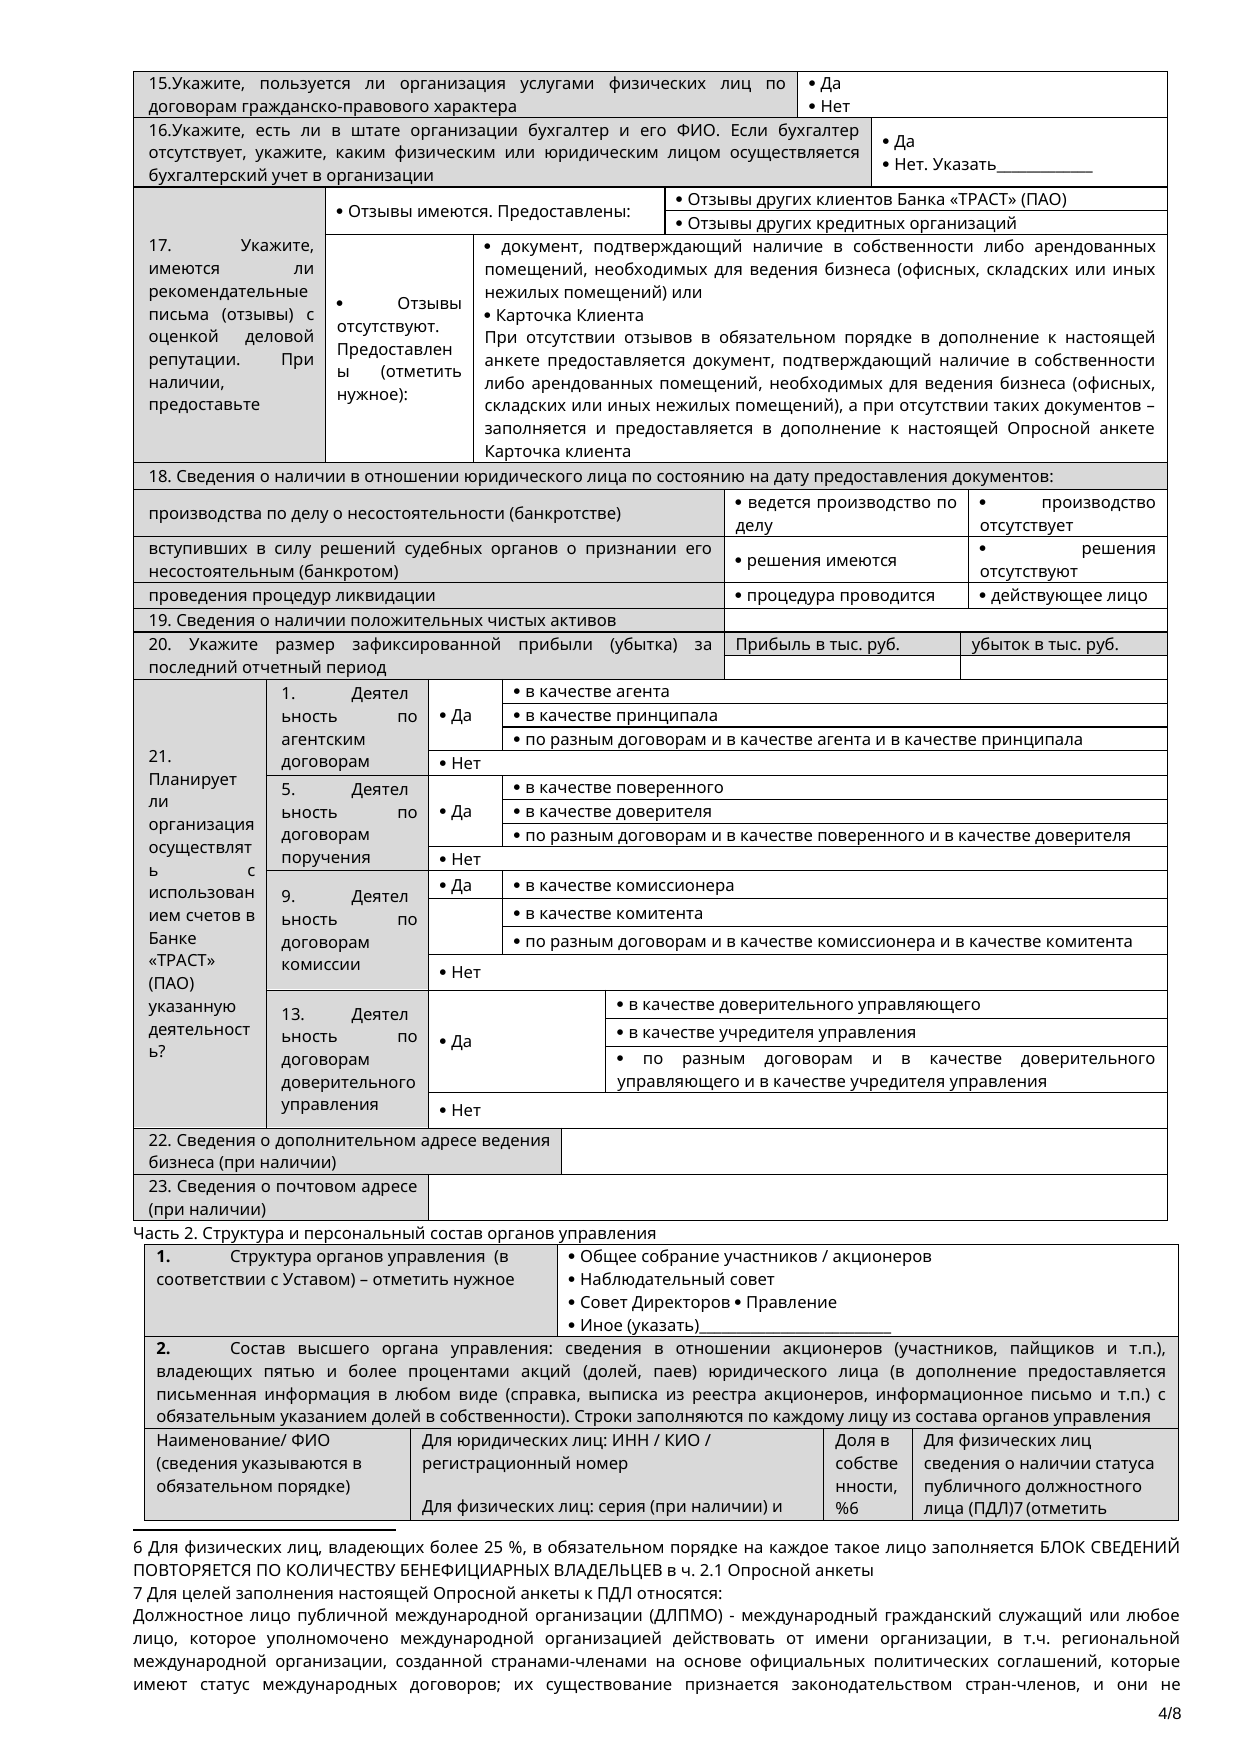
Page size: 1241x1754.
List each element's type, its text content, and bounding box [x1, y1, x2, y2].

table_cell [961, 656, 1167, 679]
table_cell Да [429, 871, 502, 898]
table_cell Состав высшего органа управления: сведения в отношении акционеров (участников, пайщиков и т.п.), владеющих пятью и более процентами акций (долей, паев) юридического лица (в дополнение предоставляется письменная информация в любом виде (справка, выписка из реестра акционеров, информационное письмо и т.п.) с обязательным указанием долей в собственности). Строки заполняются по каждому лицу из состава органов управления [145, 1337, 1178, 1428]
table_cell Отзывы имеются. Предоставлены: [326, 188, 664, 234]
table_cell [429, 1175, 1167, 1220]
table_cell Деятельность по агентским договорам [267, 680, 428, 775]
text Часть 2. Структура и персональный состав органов управления [133, 1221, 1181, 1244]
table_cell в качестве учредителя управления [606, 1019, 1167, 1046]
table_cell в качестве комиссионера [503, 871, 1167, 898]
table_cell по разным договорам и в качестве комиссионера и в качестве комитента [503, 927, 1167, 954]
table_cell решения имеются [725, 537, 968, 582]
table_cell в качестве принципала [503, 704, 1167, 726]
table_cell проведения процедур ликвидации [134, 583, 724, 608]
table_cell Отзывы других кредитных организаций [666, 211, 1167, 234]
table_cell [913, 1429, 1178, 1520]
table_cell решения отсутствуют [969, 537, 1167, 582]
table_cell 16.Укажите, есть ли в штате организации бухгалтер и его ФИО. Если бухгалтер отсутствует, укажите, каким физическим или юридическим лицом осуществляется бухгалтерский учет в организации [134, 118, 871, 186]
table_cell вступивших в силу решений судебных органов о признании его несостоятельным (банкротом) [134, 537, 724, 582]
table_cell 19. Сведения о наличии положительных чистых активов [134, 609, 724, 631]
table_cell Отзывы других клиентов Банка «ТРАСТ» (ПАО) [666, 188, 1167, 210]
table_cell документ, подтверждающий наличие в собственности либо арендованных помещений, необходимых для ведения бизнеса (офисных, складских или иных нежилых помещений) или Карточка Клиента При отсутствии отзывов в обязательном порядке в дополнение к настоящей анкете предоставляется документ, подтверждающий наличие в собственности либо арендованных помещений, необходимых для ведения бизнеса (офисных, складских или иных нежилых помещений), а при отсутствии таких документов – заполняется и предоставляется в дополнение к настоящей Опросной анкете Карточка клиента [474, 235, 1167, 462]
table_cell Да [429, 991, 605, 1092]
table_header Структура органов управления (в соответствии с Уставом) – отметить нужное [145, 1245, 557, 1336]
table_cell процедура проводится [725, 583, 968, 608]
table_cell [725, 609, 1167, 631]
table_cell 20. Укажите размер зафиксированной прибыли (убытка) за последний отчетный период [134, 633, 724, 679]
table_cell по разным договорам и в качестве поверенного и в качестве доверителя [503, 824, 1167, 846]
table_cell Да Нет. Указать_____________ [872, 118, 1167, 186]
table_cell Нет [429, 847, 1167, 870]
table_cell 21. Планирует ли организация осуществлять с использованием счетов в Банке «ТРАСТ» (ПАО) указанную деятельность? [134, 680, 266, 1127]
table_cell в качестве поверенного [503, 776, 1167, 799]
table_cell Прибыль в тыс. руб. [725, 633, 960, 655]
table_header Общее собрание участников / акционеров Наблюдательный совет Совет Директоров Правление Иное (указать)__________________________ [558, 1245, 1178, 1336]
table_cell убыток в тыс. руб. [961, 633, 1167, 655]
table_cell Нет [429, 955, 1167, 989]
table_cell Нет [429, 751, 1167, 775]
table_cell 23. Сведения о почтовом адресе (при наличии) [134, 1175, 428, 1220]
table_cell [725, 656, 960, 679]
table_cell в качестве доверительного управляющего [606, 991, 1167, 1018]
table_cell Деятельность по договорам комиссии [267, 871, 428, 989]
table_cell Деятельность по договорам доверительного управления [267, 991, 428, 1127]
table_cell действующее лицо [969, 583, 1167, 608]
table_cell Деятельность по договорам поручения [267, 776, 428, 870]
table_cell в качестве агента [503, 680, 1167, 703]
table_cell производства по делу о несостоятельности (банкротстве) [134, 490, 724, 536]
table_cell 17. Укажите, имеются ли рекомендательные письма (отзывы) с оценкой деловой репутации. При наличии, предоставьте [134, 188, 325, 462]
table_cell по разным договорам и в качестве доверительного управляющего и в качестве учредителя управления [606, 1047, 1167, 1092]
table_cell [411, 1429, 823, 1520]
table_cell Отзывы отсутствуют. Предоставлены (отметить нужное): [326, 235, 473, 462]
table_cell 18. Сведения о наличии в отношении юридического лица по состоянию на дату предоставления документов: [134, 463, 1167, 489]
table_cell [824, 1429, 912, 1520]
table_cell 22. Сведения о дополнительном адресе ведения бизнеса (при наличии) [134, 1129, 561, 1174]
table_cell Да [429, 680, 502, 750]
table_cell в качестве комитента [503, 899, 1167, 926]
table_cell Да Нет [798, 72, 1167, 117]
table_cell производство отсутствует [969, 490, 1167, 536]
table_cell [562, 1129, 1167, 1174]
table_cell ведется производство по делу [725, 490, 968, 536]
table_cell Нет [429, 1093, 1167, 1127]
table_cell Да [429, 776, 502, 846]
table_cell по разным договорам и в качестве агента и в качестве принципала [503, 728, 1167, 750]
table_cell 15.Укажите, пользуется ли организация услугами физических лиц по договорам гражданско-правового характера [134, 72, 797, 117]
table_cell в качестве доверителя [503, 800, 1167, 822]
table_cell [145, 1429, 410, 1520]
